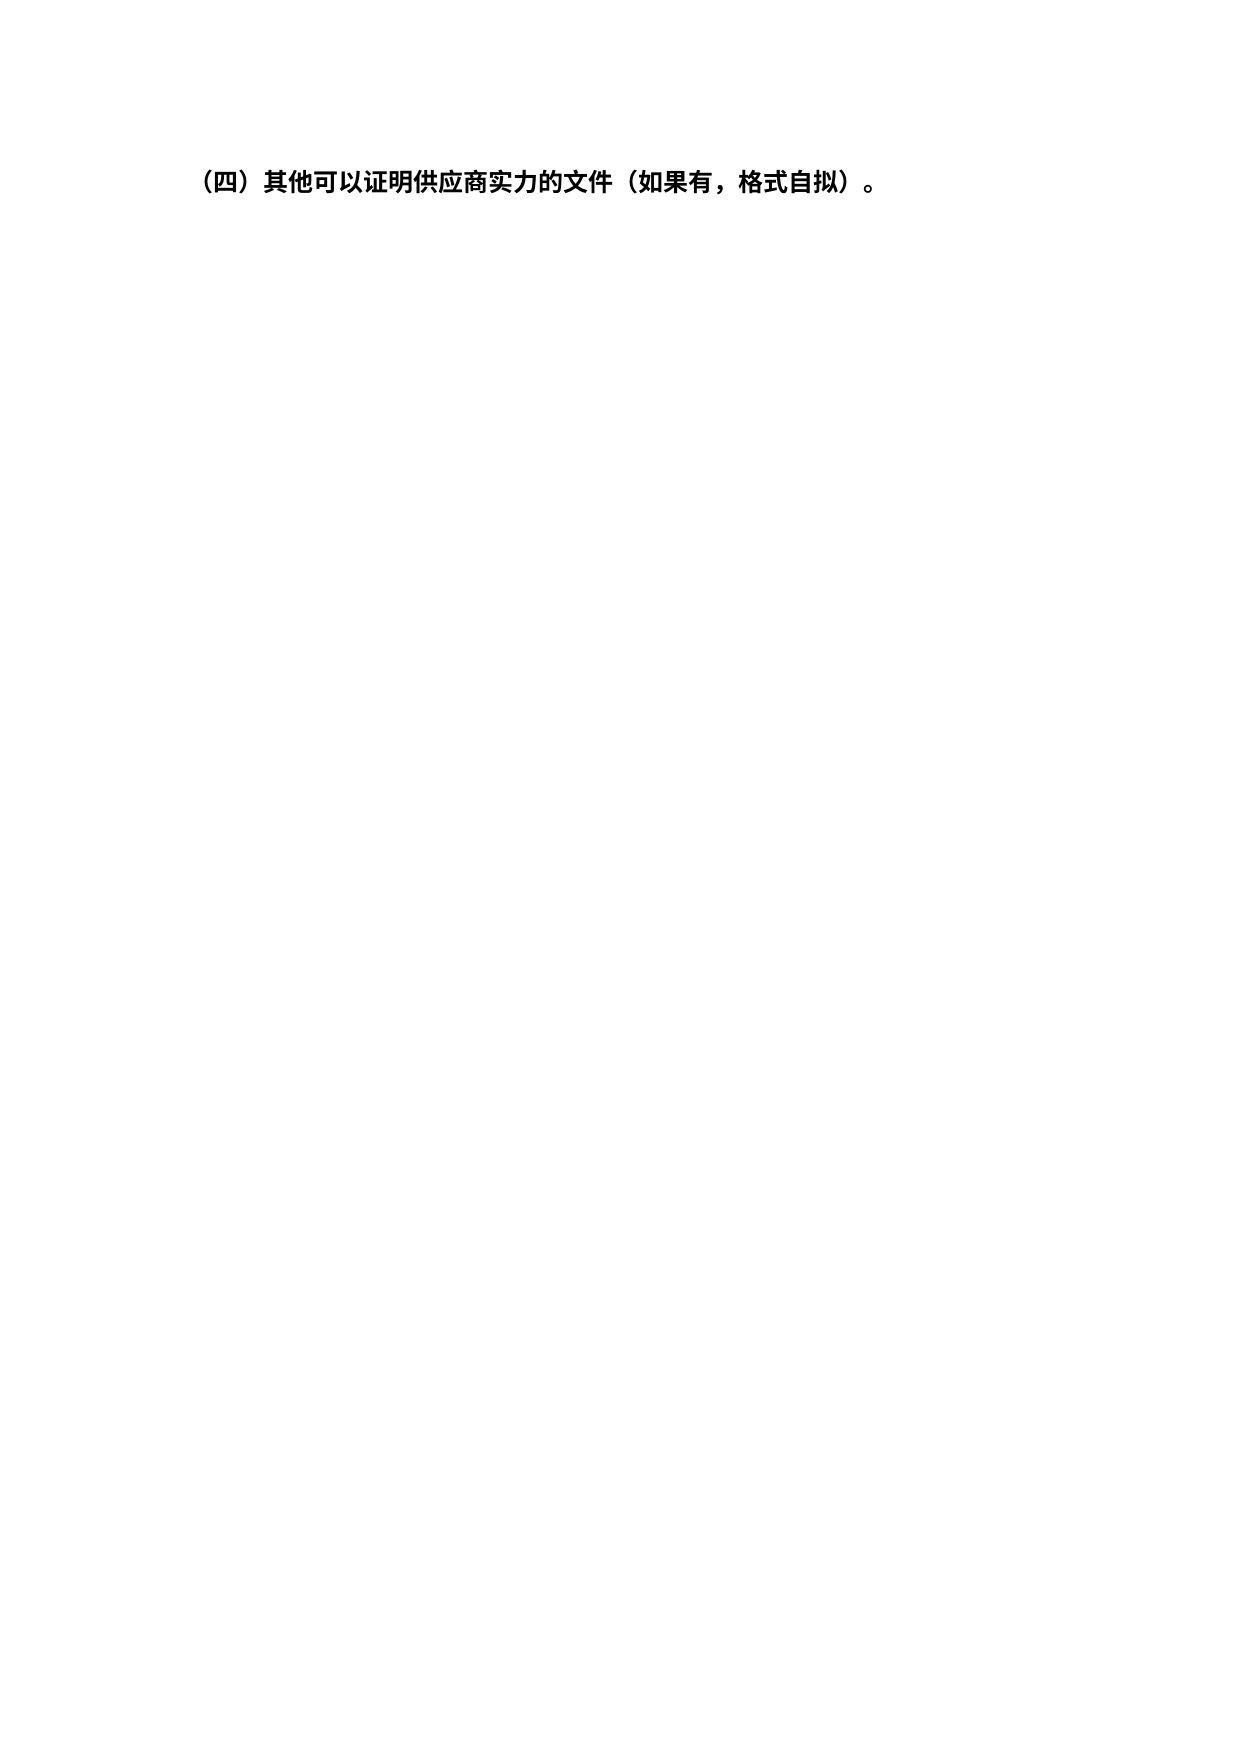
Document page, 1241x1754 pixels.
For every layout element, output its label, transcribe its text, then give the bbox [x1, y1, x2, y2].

text （四）其他可以证明供应商实力的文件（如果有，格式自拟）。 [188, 162, 1052, 198]
